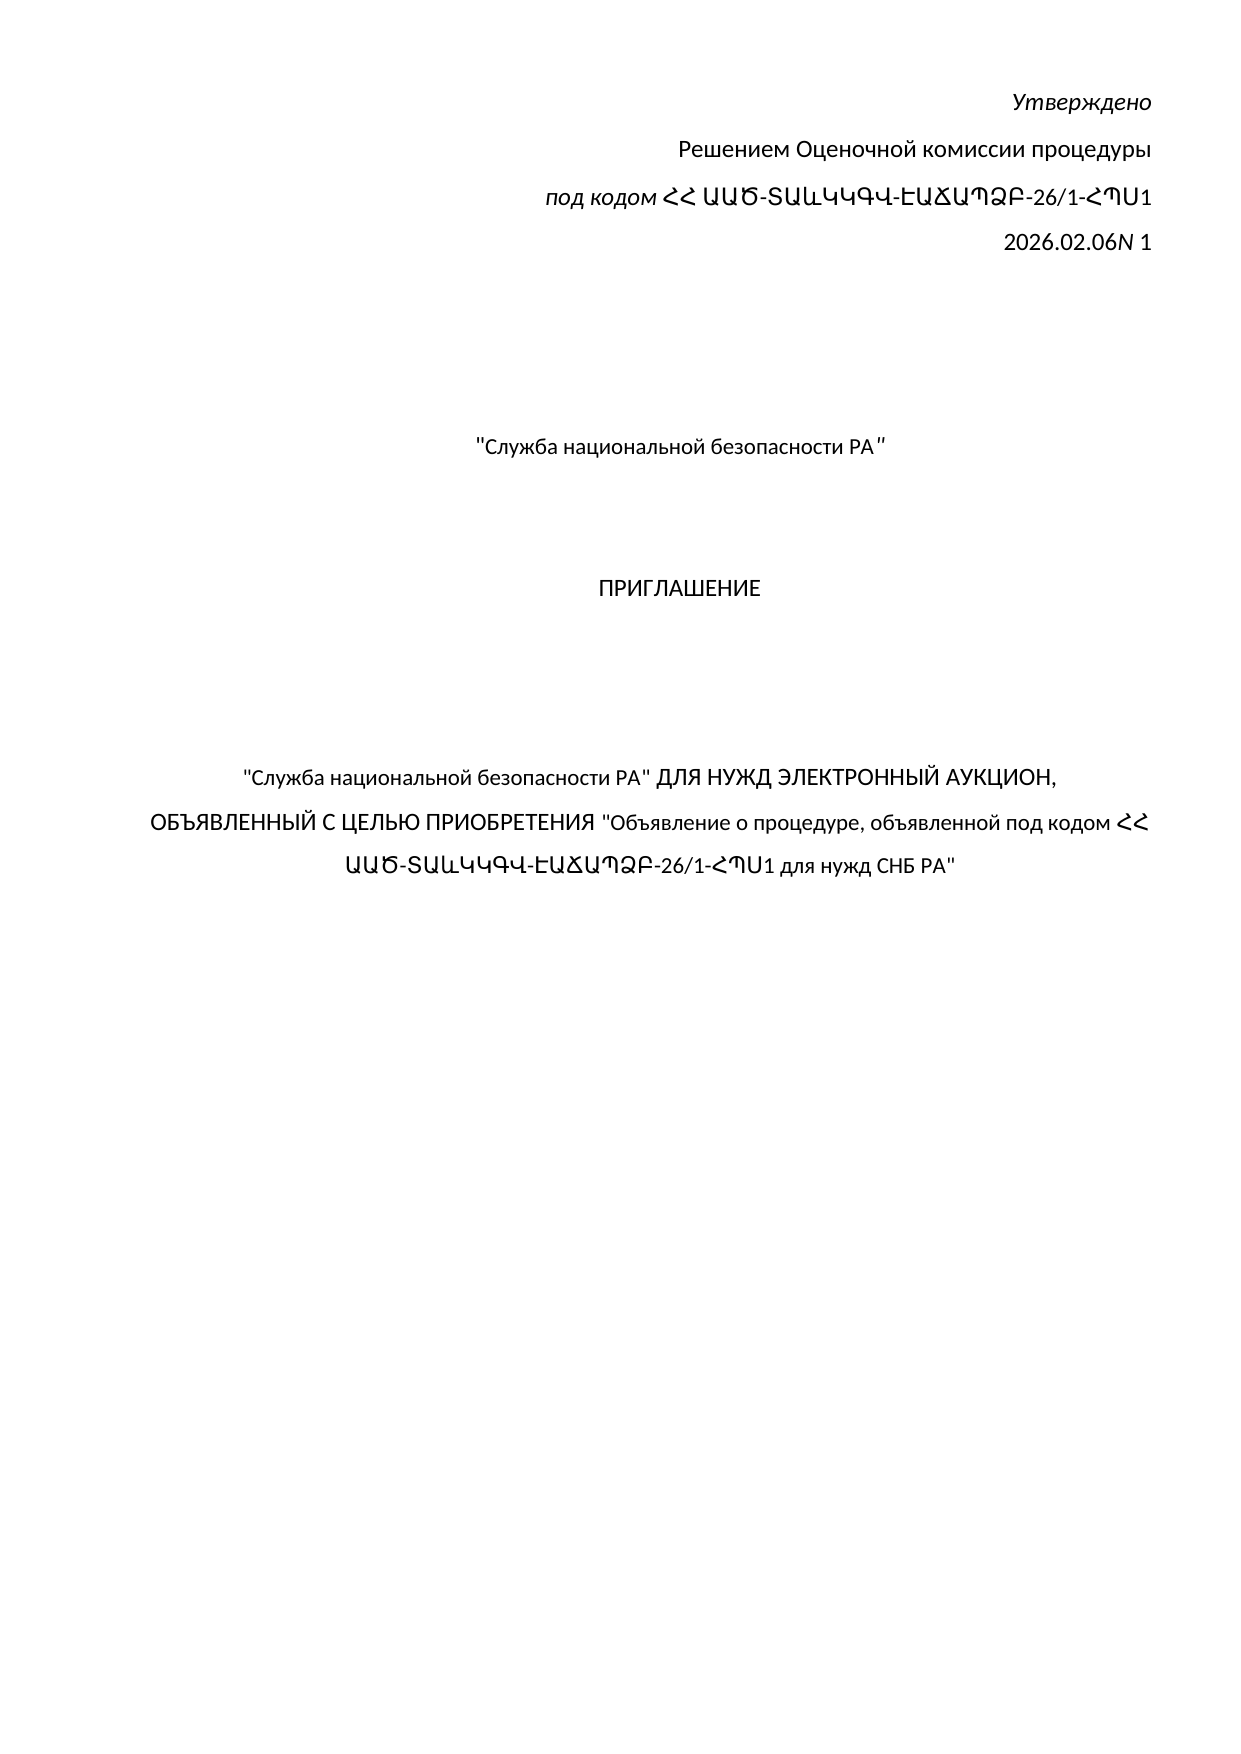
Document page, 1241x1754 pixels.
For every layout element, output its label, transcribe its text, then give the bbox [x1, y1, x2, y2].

text "Служба национальной безопасности РА" ДЛЯ НУЖД ЭЛЕКТРОННЫЙ АУКЦИОН, [148, 761, 1152, 791]
text под кодом ՀՀ ԱԱԾ-ՏԱևԿԿԳՎ-ԷԱՃԱՊՁԲ-26/1-ՀՊՍ1 2026.02.06 N 1 [148, 181, 1152, 257]
text ПРИГЛАШЕНИЕ [148, 572, 1152, 603]
text Решением Оценочной комиссии процедуры [148, 134, 1152, 164]
text ОБЪЯВЛЕННЫЙ С ЦЕЛЬЮ ПРИОБРЕТЕНИЯ "Объявление о процедуре, объявленной под кодом ՀՀ ԱԱԾ-ՏԱևԿԿԳՎ-ԷԱՃԱՊՁԲ-26/1-ՀՊՍ1 для нужд СНБ РА" [148, 807, 1152, 879]
text Утверждено [148, 86, 1152, 117]
text "Служба национальной безопасности РА" [148, 431, 1152, 461]
